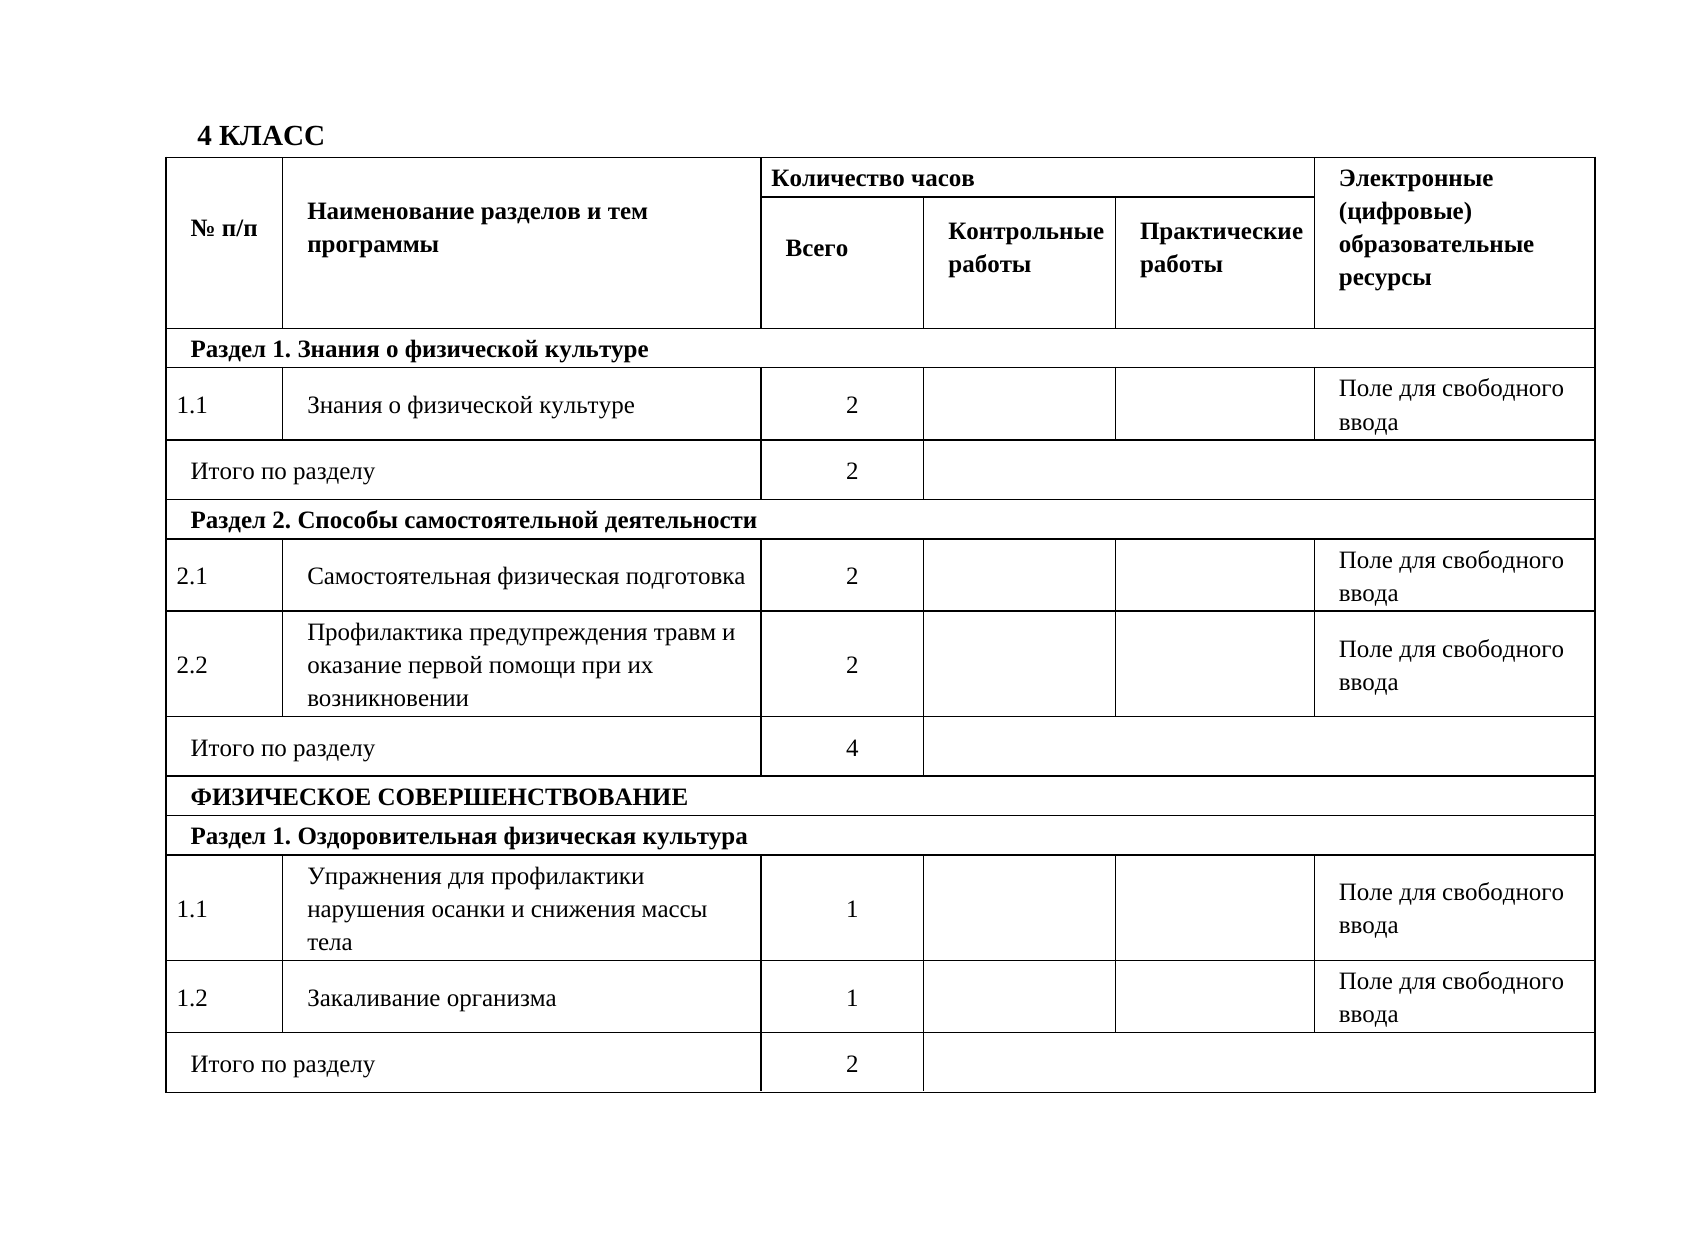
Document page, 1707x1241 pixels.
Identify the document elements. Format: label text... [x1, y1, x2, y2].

table_cell [1116, 540, 1314, 610]
table_cell ФИЗИЧЕСКОЕ СОВЕРШЕНСТВОВАНИЕ [167, 777, 1594, 815]
table_cell Поле для свободного ввода [1315, 612, 1594, 716]
table_cell Поле для свободного ввода [1315, 961, 1594, 1032]
table_cell Упражнения для профилактики нарушения осанки и снижения массы тела [283, 856, 760, 959]
table_cell [1116, 961, 1314, 1032]
table_cell Профилактика предупреждения травм и оказание первой помощи при их возникновении [283, 612, 760, 716]
table_cell 2.1 [167, 540, 282, 610]
table_cell Поле для свободного ввода [1315, 540, 1594, 610]
table_cell 1.1 [167, 856, 282, 959]
table_cell Раздел 1. Оздоровительная физическая культура [167, 816, 1594, 854]
table_cell Знания о физической культуре [283, 368, 760, 439]
table_cell Закаливание организма [283, 961, 760, 1032]
text 4 КЛАСС [190, 118, 1618, 152]
table_header Количество часов [762, 158, 1314, 196]
table_cell Контрольные работы [924, 198, 1115, 327]
table_cell Раздел 1. Знания о физической культуре [167, 329, 1594, 367]
table_cell 2 [762, 441, 923, 499]
table_cell [924, 540, 1115, 610]
table_cell [924, 856, 1115, 959]
table_cell Итого по разделу [167, 717, 760, 775]
table_cell 2 [762, 612, 923, 716]
table_cell [1116, 856, 1314, 959]
table_cell Поле для свободного ввода [1315, 368, 1594, 439]
table_cell Практические работы [1116, 198, 1314, 327]
table_cell [924, 1033, 1594, 1091]
table_cell 1.2 [167, 961, 282, 1032]
table_cell [924, 441, 1594, 499]
table_cell 1.1 [167, 368, 282, 439]
table_cell [924, 717, 1594, 775]
table_cell Всего [762, 198, 923, 327]
table_cell [924, 368, 1115, 439]
table_cell [1116, 612, 1314, 716]
table_cell [924, 961, 1115, 1032]
table_cell Раздел 2. Способы самостоятельной деятельности [167, 500, 1594, 538]
table_cell 1 [762, 961, 923, 1032]
table_cell [924, 612, 1115, 716]
table_cell 4 [762, 717, 923, 775]
table_header Электронные (цифровые) образовательные ресурсы [1315, 158, 1594, 327]
table_cell Итого по разделу [167, 441, 760, 499]
table_cell Итого по разделу [167, 1033, 760, 1091]
table_header Наименование разделов и тем программы [283, 158, 760, 327]
table_cell 1 [762, 856, 923, 959]
table_cell [1116, 368, 1314, 439]
table_cell Поле для свободного ввода [1315, 856, 1594, 959]
table_cell 2.2 [167, 612, 282, 716]
table_cell 2 [762, 1033, 923, 1091]
table_cell 2 [762, 368, 923, 439]
table_cell 2 [762, 540, 923, 610]
table_cell Самостоятельная физическая подготовка [283, 540, 760, 610]
table_header № п/п [167, 158, 282, 327]
